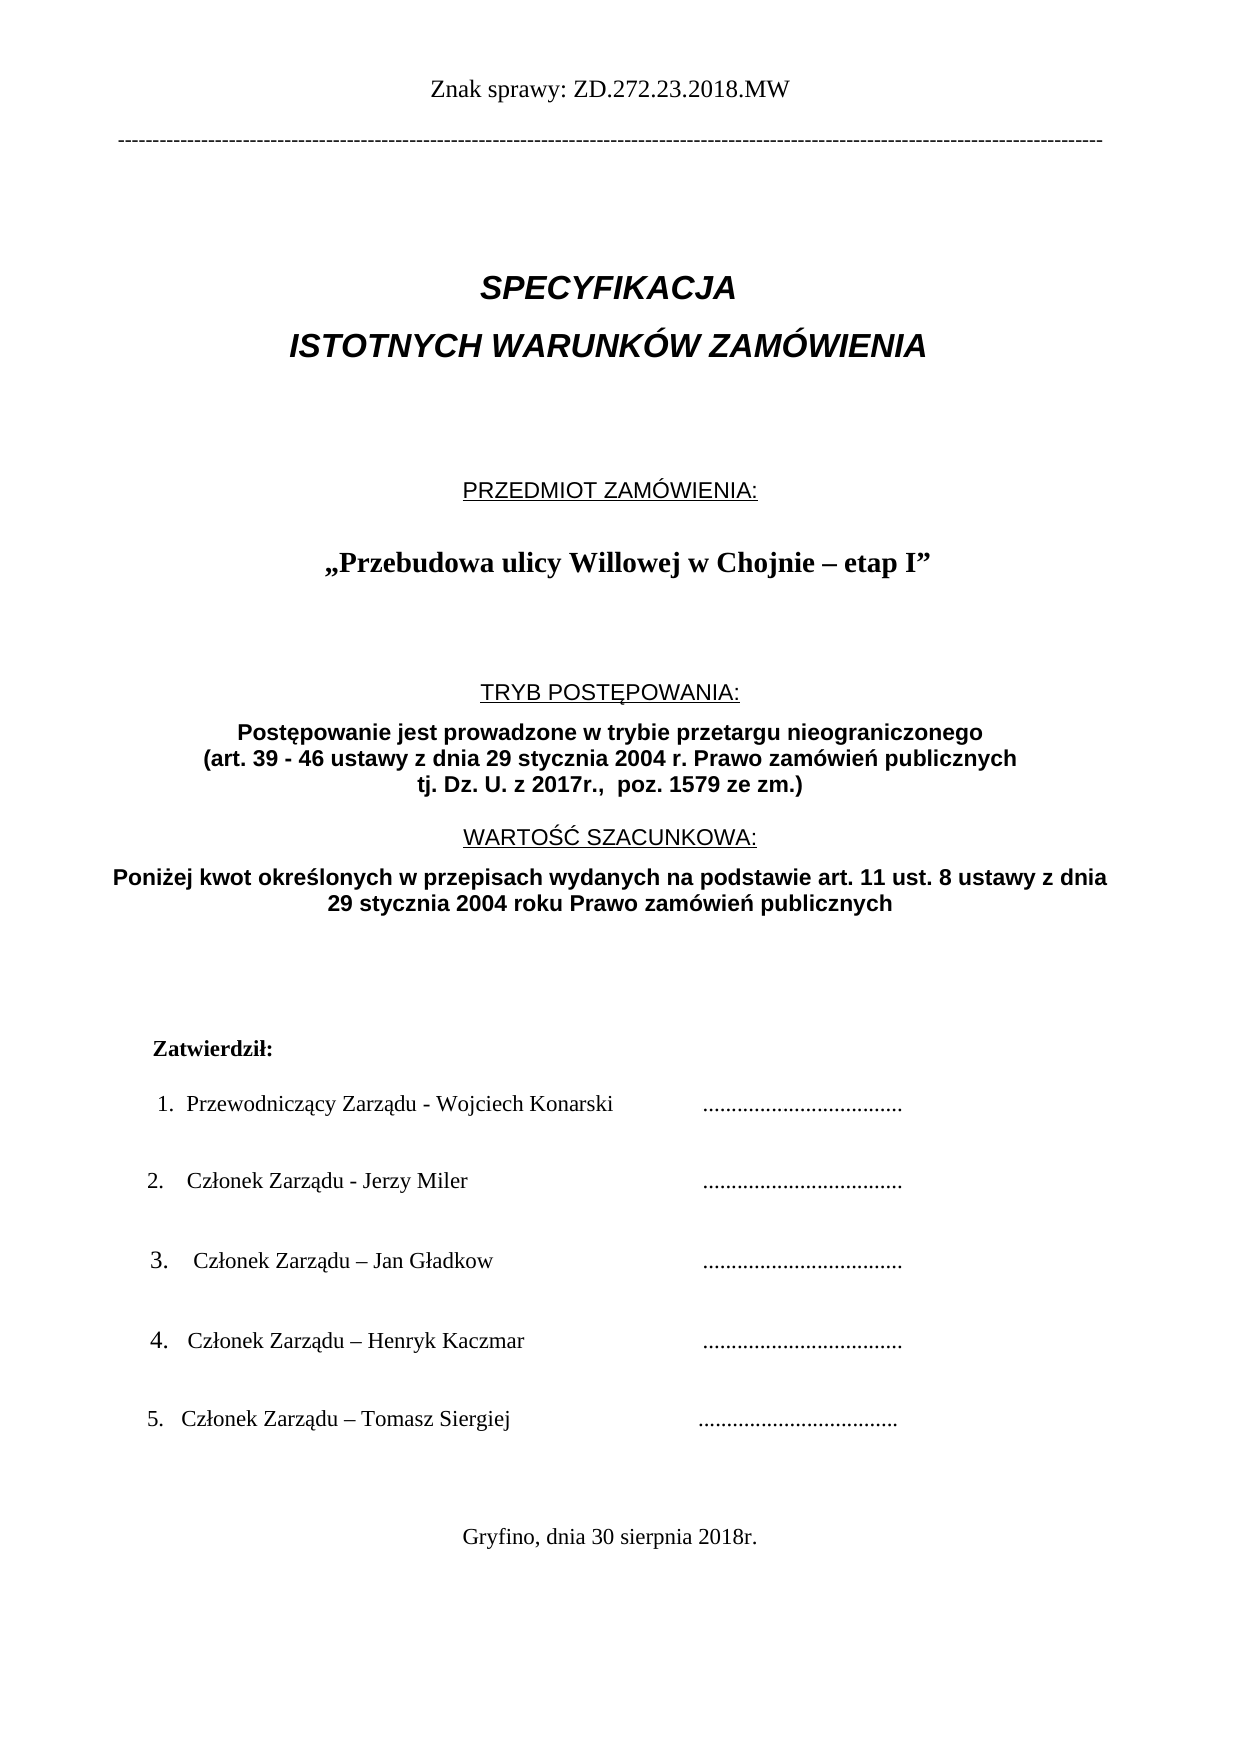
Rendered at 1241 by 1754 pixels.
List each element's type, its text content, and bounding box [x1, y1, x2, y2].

text Poniżej kwot określonych w przepisach wydanych na podstawie art. 11 ust. 8 ustawy z dnia 29 stycznia 2004 roku Prawo zamówień publicznych [112, 863, 1107, 916]
text Postępowanie jest prowadzone w trybie przetargu nieograniczonego [112, 719, 1107, 745]
text (art. 39 - 46 ustawy z dnia 29 stycznia 2004 r. Prawo zamówień publicznych [112, 745, 1107, 771]
text WARTOŚĆ SZACUNKOWA: [112, 824, 1107, 850]
list Członek Zarządu – Henryk Kaczmar ................................... [150, 1325, 1107, 1354]
text 1. Przewodniczący Zarządu - Wojciech Konarski ................................... [157, 1090, 1107, 1116]
text tj. Dz. U. z 2017r., poz. 1579 ze zm.) [112, 771, 1107, 798]
text ISTOTNYCH WARUNKÓW ZAMÓWIENIA [112, 326, 1107, 364]
text 2. Członek Zarządu - Jerzy Miler ................................... [112, 1168, 1107, 1194]
text 5. Członek Zarządu – Tomasz Siergiej ................................... [112, 1406, 1107, 1432]
text „Przebudowa ulicy Willowej w Chojnie – etap I” [112, 545, 1143, 578]
text Gryfino, dnia 30 sierpnia 2018r. [112, 1523, 1107, 1550]
list Członek Zarządu – Jan Gładkow ................................... [150, 1245, 1107, 1274]
text PRZEDMIOT ZAMÓWIENIA: [112, 477, 1107, 503]
text TRYB POSTĘPOWANIA: [112, 679, 1107, 706]
text SPECYFIKACJA [112, 268, 1107, 307]
text Zatwierdził: [112, 1035, 1107, 1061]
